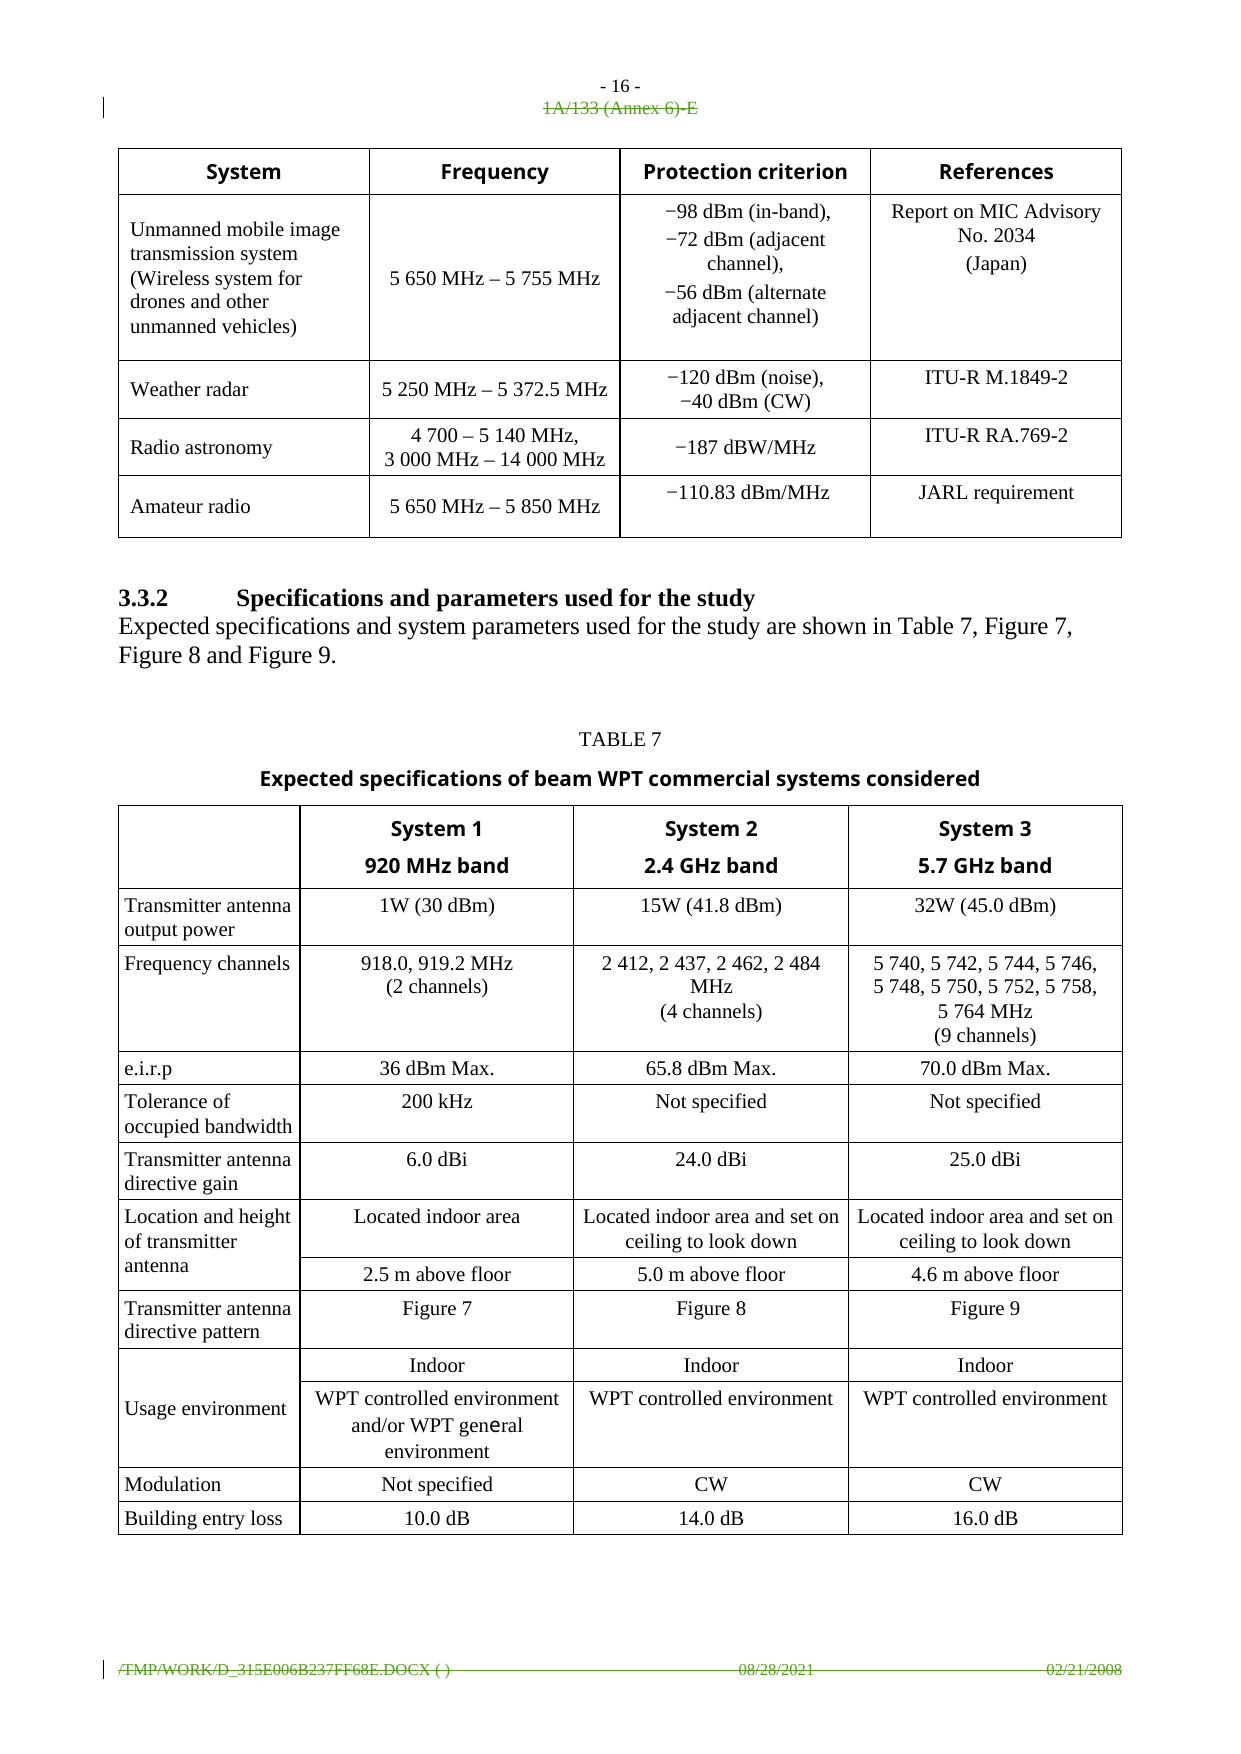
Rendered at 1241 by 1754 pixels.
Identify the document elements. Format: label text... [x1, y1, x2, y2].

table_cell Figure 9 [849, 1291, 1122, 1348]
table_cell Indoor [574, 1349, 848, 1381]
table_cell Not specified [301, 1468, 573, 1501]
table_cell Radio astronomy [119, 419, 369, 475]
table_cell Frequency channels [119, 946, 299, 1051]
table_cell Figure 7 [301, 1291, 573, 1348]
table_cell WPT controlled environment and/or WPT general environment [301, 1382, 573, 1467]
table_cell 5 650 MHz – 5 755 MHz [370, 195, 619, 360]
table_cell Building entry loss [119, 1502, 299, 1534]
table_header [119, 806, 299, 888]
table_cell ITU-R RA.769-2 [871, 419, 1121, 475]
table_cell Report on MIC Advisory No. 2034 (Japan) [871, 195, 1121, 360]
table_cell Transmitter antenna output power [119, 889, 299, 945]
title Expected specifications of beam WPT commercial systems considered [118, 764, 1122, 792]
table_cell 6.0 dBi [301, 1143, 573, 1199]
table_cell 2.5 m above floor [301, 1258, 573, 1290]
table_cell Indoor [301, 1349, 573, 1381]
table_cell 2 412, 2 437, 2 462, 2 484 MHz (4 channels) [574, 946, 848, 1051]
table_cell 16.0 dB [849, 1502, 1122, 1534]
table_cell 32W (45.0 dBm) [849, 889, 1122, 945]
table_header Frequency [370, 149, 619, 194]
table_cell 5 250 MHz – 5 372.5 MHz [370, 361, 619, 418]
table_cell −120 dBm (noise), −40 dBm (CW) [621, 361, 870, 418]
table_cell −110.83 dBm/MHz [621, 476, 870, 537]
table_cell Location and height of transmitter antenna [119, 1200, 299, 1290]
table_cell 14.0 dB [574, 1502, 848, 1534]
text Expected specifications and system parameters used for the study are shown in Table 7, Figure 7, Figure 8 and Figure 9. [118, 611, 1122, 669]
table_cell 4 700 – 5 140 MHz, 3 000 MHz – 14 000 MHz [370, 419, 619, 475]
table_cell WPT controlled environment [849, 1382, 1122, 1467]
table_cell Amateur radio [119, 476, 369, 537]
table_header Protection criterion [621, 149, 870, 194]
table_cell Indoor [849, 1349, 1122, 1381]
table_cell e.i.r.p [119, 1052, 299, 1084]
table_cell −187 dBW/MHz [621, 419, 870, 475]
table_cell 4.6 m above floor [849, 1258, 1122, 1290]
table_cell 918.0, 919.2 MHz (2 channels) [301, 946, 573, 1051]
subtitle 3.3.2 Specifications and parameters used for the study [118, 583, 1122, 611]
table_cell WPT controlled environment [574, 1382, 848, 1467]
table_header System 2 2.4 GHz band [574, 806, 848, 888]
table_cell Located indoor area and set on ceiling to look down [574, 1200, 848, 1257]
table_cell 65.8 dBm Max. [574, 1052, 848, 1084]
table_cell 1W (30 dBm) [301, 889, 573, 945]
table_cell Located indoor area [301, 1200, 573, 1257]
table_cell Transmitter antenna directive gain [119, 1143, 299, 1199]
table_header System 3 5.7 GHz band [849, 806, 1122, 888]
table_cell Weather radar [119, 361, 369, 418]
table_cell ITU-R M.1849-2 [871, 361, 1121, 418]
table_header References [871, 149, 1121, 194]
table_cell 5 740, 5 742, 5 744, 5 746, 5 748, 5 750, 5 752, 5 758, 5 764 MHz (9 channels) [849, 946, 1122, 1051]
table_cell Located indoor area and set on ceiling to look down [849, 1200, 1122, 1257]
table_cell Not specified [849, 1085, 1122, 1142]
table_cell 200 kHz [301, 1085, 573, 1142]
table_cell 5.0 m above floor [574, 1258, 848, 1290]
table_cell 10.0 dB [301, 1502, 573, 1534]
table_cell 24.0 dBi [574, 1143, 848, 1199]
table_cell CW [574, 1468, 848, 1501]
table_cell 70.0 dBm Max. [849, 1052, 1122, 1084]
table_cell Transmitter antenna directive pattern [119, 1291, 299, 1348]
table_cell CW [849, 1468, 1122, 1501]
table_cell 25.0 dBi [849, 1143, 1122, 1199]
table_cell JARL requirement [871, 476, 1121, 537]
table_cell 36 dBm Max. [301, 1052, 573, 1084]
table_cell Unmanned mobile image transmission system (Wireless system for drones and other unmanned vehicles) [119, 195, 369, 360]
table_cell Tolerance of occupied bandwidth [119, 1085, 299, 1142]
table_cell 15W (41.8 dBm) [574, 889, 848, 945]
table_cell −98 dBm (in-band), −72 dBm (adjacent channel), −56 dBm (alternate adjacent channel) [621, 195, 870, 360]
text TABLE 7 [118, 727, 1122, 751]
table_cell 5 650 MHz – 5 850 MHz [370, 476, 619, 537]
table_cell Usage environment [119, 1349, 299, 1467]
table_header System [119, 149, 369, 194]
table_cell Modulation [119, 1468, 299, 1501]
table_header System 1 920 MHz band [301, 806, 573, 888]
table_cell Not specified [574, 1085, 848, 1142]
table_cell Figure 8 [574, 1291, 848, 1348]
